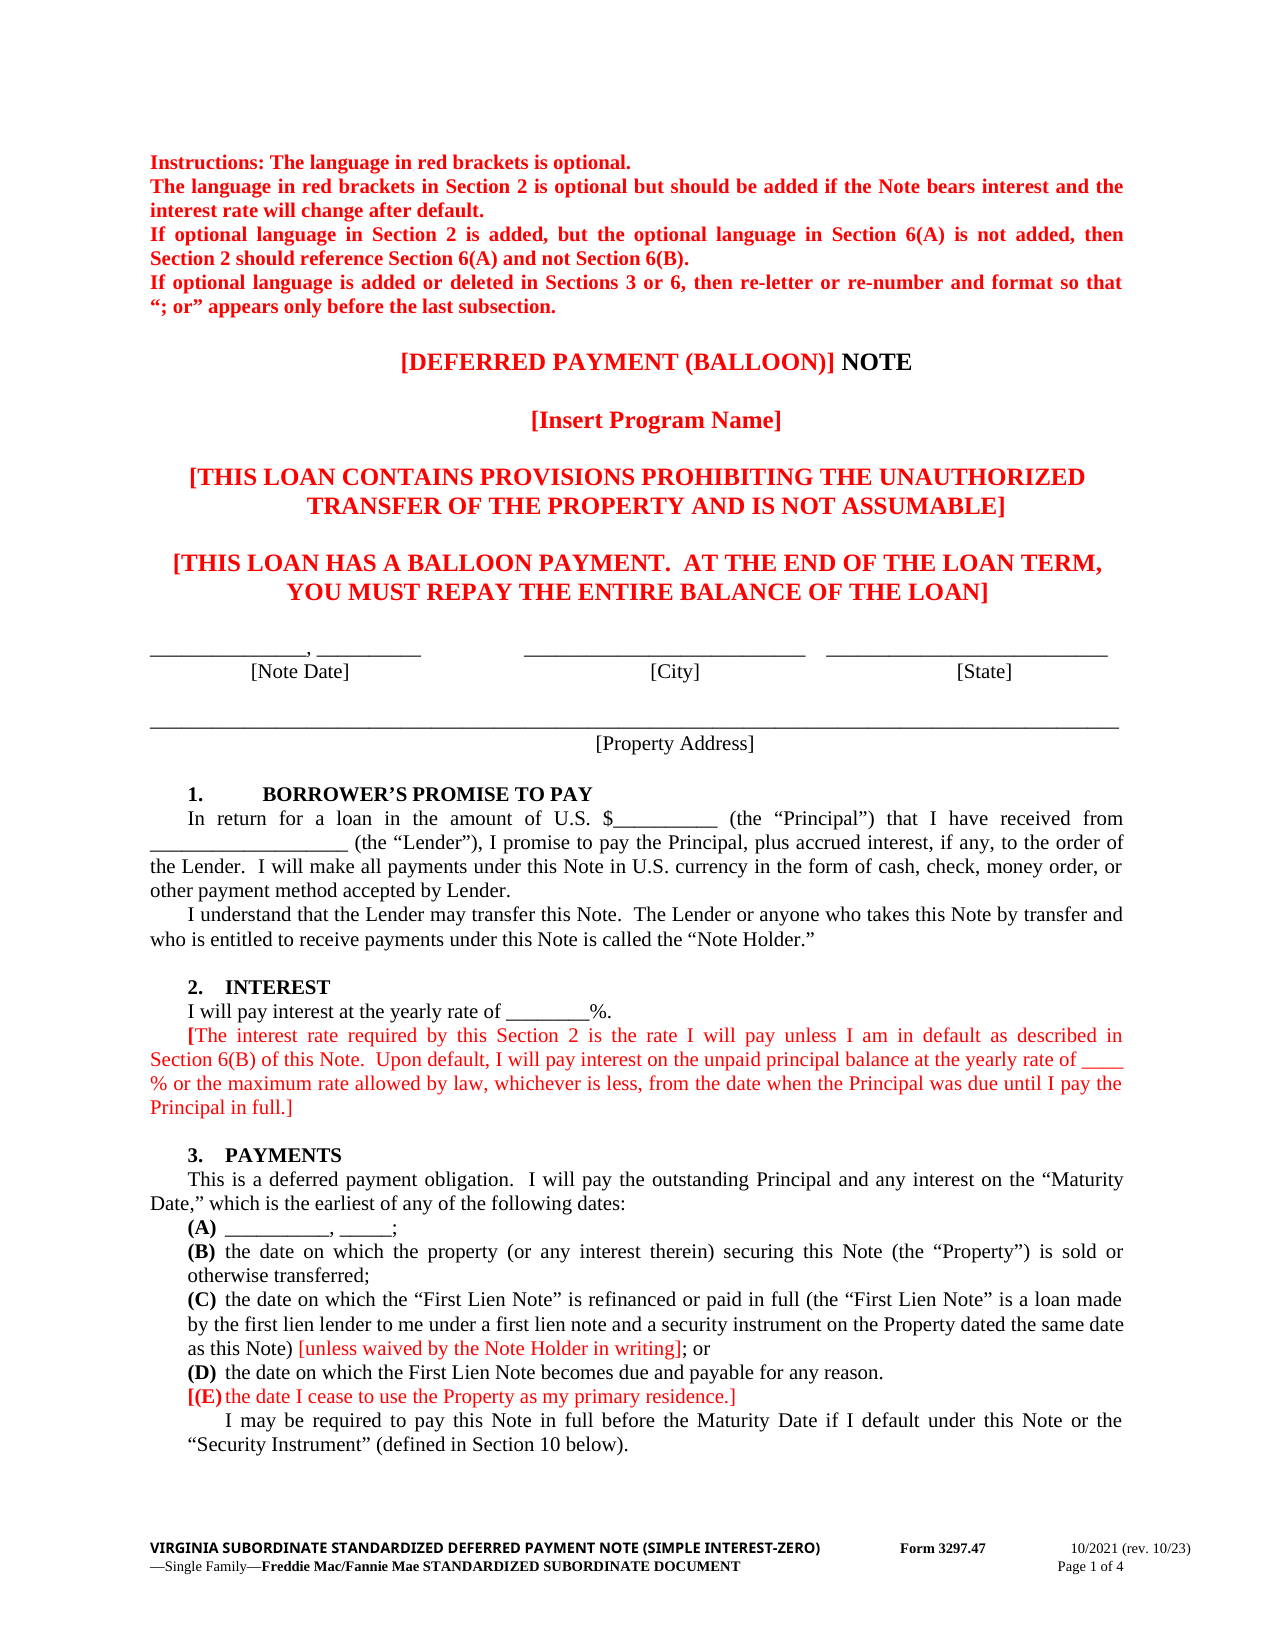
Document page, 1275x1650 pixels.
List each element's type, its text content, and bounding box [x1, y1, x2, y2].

title If optional language is added or deleted in Sections 3 or 6, then re-letter or re-number and format so that “; or” appears only before the last subsection. [150, 270, 1125, 318]
text _____________________________________________________________________________________________ [150, 707, 1125, 731]
text I will pay interest at the yearly rate of ________%. [150, 999, 1125, 1023]
text In return for a loan in the amount of U.S. $__________ (the “Principal”) that I have received from ___________________ (the “Lender”), I promise to pay the Principal, plus accrued interest, if any, to the order of the Lender. I will make all payments under this Note in U.S. currency in the form of cash, check, money order, or other payment method accepted by Lender. [150, 806, 1125, 902]
text I may be required to pay this Note in full before the Maturity Date if I default under this Note or the “Security Instrument” (defined in Section 10 below). [187, 1408, 1125, 1456]
text [The interest rate required by this Section 2 is the rate I will pay unless I am in default as described in Section 6(B) of this Note. Upon default, I will pay interest on the unpaid principal balance at the yearly rate of ____% or the maximum rate allowed by law, whichever is less, from the date when the Principal was due until I pay the Principal in full.] [150, 1023, 1125, 1119]
title The language in red brackets in Section 2 is optional but should be added if the Note bears interest and the interest rate will change after default. [150, 174, 1125, 222]
text [Note Date] [City] [State] [150, 659, 1125, 683]
title [Insert Program Name] [150, 405, 1125, 433]
title [THIS LOAN CONTAINS PROVISIONS PROHIBITING THE UNAUTHORIZED [150, 462, 1125, 491]
title [DEFERRED PAYMENT (BALLOON)] NOTE [150, 347, 1125, 376]
text _______________, __________ ___________________________ ___________________________ [150, 635, 1125, 659]
title Instructions: The language in red brackets is optional. [150, 150, 1125, 174]
text [Property Address] [150, 731, 1125, 755]
text This is a deferred payment obligation. I will pay the outstanding Principal and any interest on the “Maturity Date,” which is the earliest of any of the following dates: [150, 1167, 1125, 1215]
text 3. PAYMENTS [150, 1143, 1125, 1167]
text 1. BORROWER’S PROMISE TO PAY [150, 782, 1125, 806]
text I understand that the Lender may transfer this Note. The Lender or anyone who takes this Note by transfer and who is entitled to receive payments under this Note is called the “Note Holder.” [150, 902, 1125, 951]
text 2. INTEREST [150, 974, 1125, 999]
text (D) the date on which the First Lien Note becomes due and payable for any reason. [187, 1359, 1125, 1384]
text (C) the date on which the “First Lien Note” is refinanced or paid in full (the “First Lien Note” is a loan made by the first lien lender to me under a first lien note and a security instrument on the Property dated the same date as this Note) [unless waived by the Note Holder in writing]; or [187, 1287, 1125, 1359]
title If optional language in Section 2 is added, but the optional language in Section 6(A) is not added, then Section 2 should reference Section 6(A) and not Section 6(B). [150, 222, 1125, 270]
text (B) the date on which the property (or any interest therein) securing this Note (the “Property”) is sold or otherwise transferred; [187, 1239, 1125, 1287]
text (A) __________, _____; [187, 1215, 1125, 1239]
title [THIS LOAN HAS A BALLOON PAYMENT. AT THE END OF THE LOAN TERM, YOU MUST REPAY THE ENTIRE BALANCE OF THE LOAN] [150, 548, 1125, 606]
title TRANSFER OF THE PROPERTY AND IS NOT ASSUMABLE] [150, 491, 1125, 520]
text [(E) the date I cease to use the Property as my primary residence.] [187, 1384, 1125, 1408]
